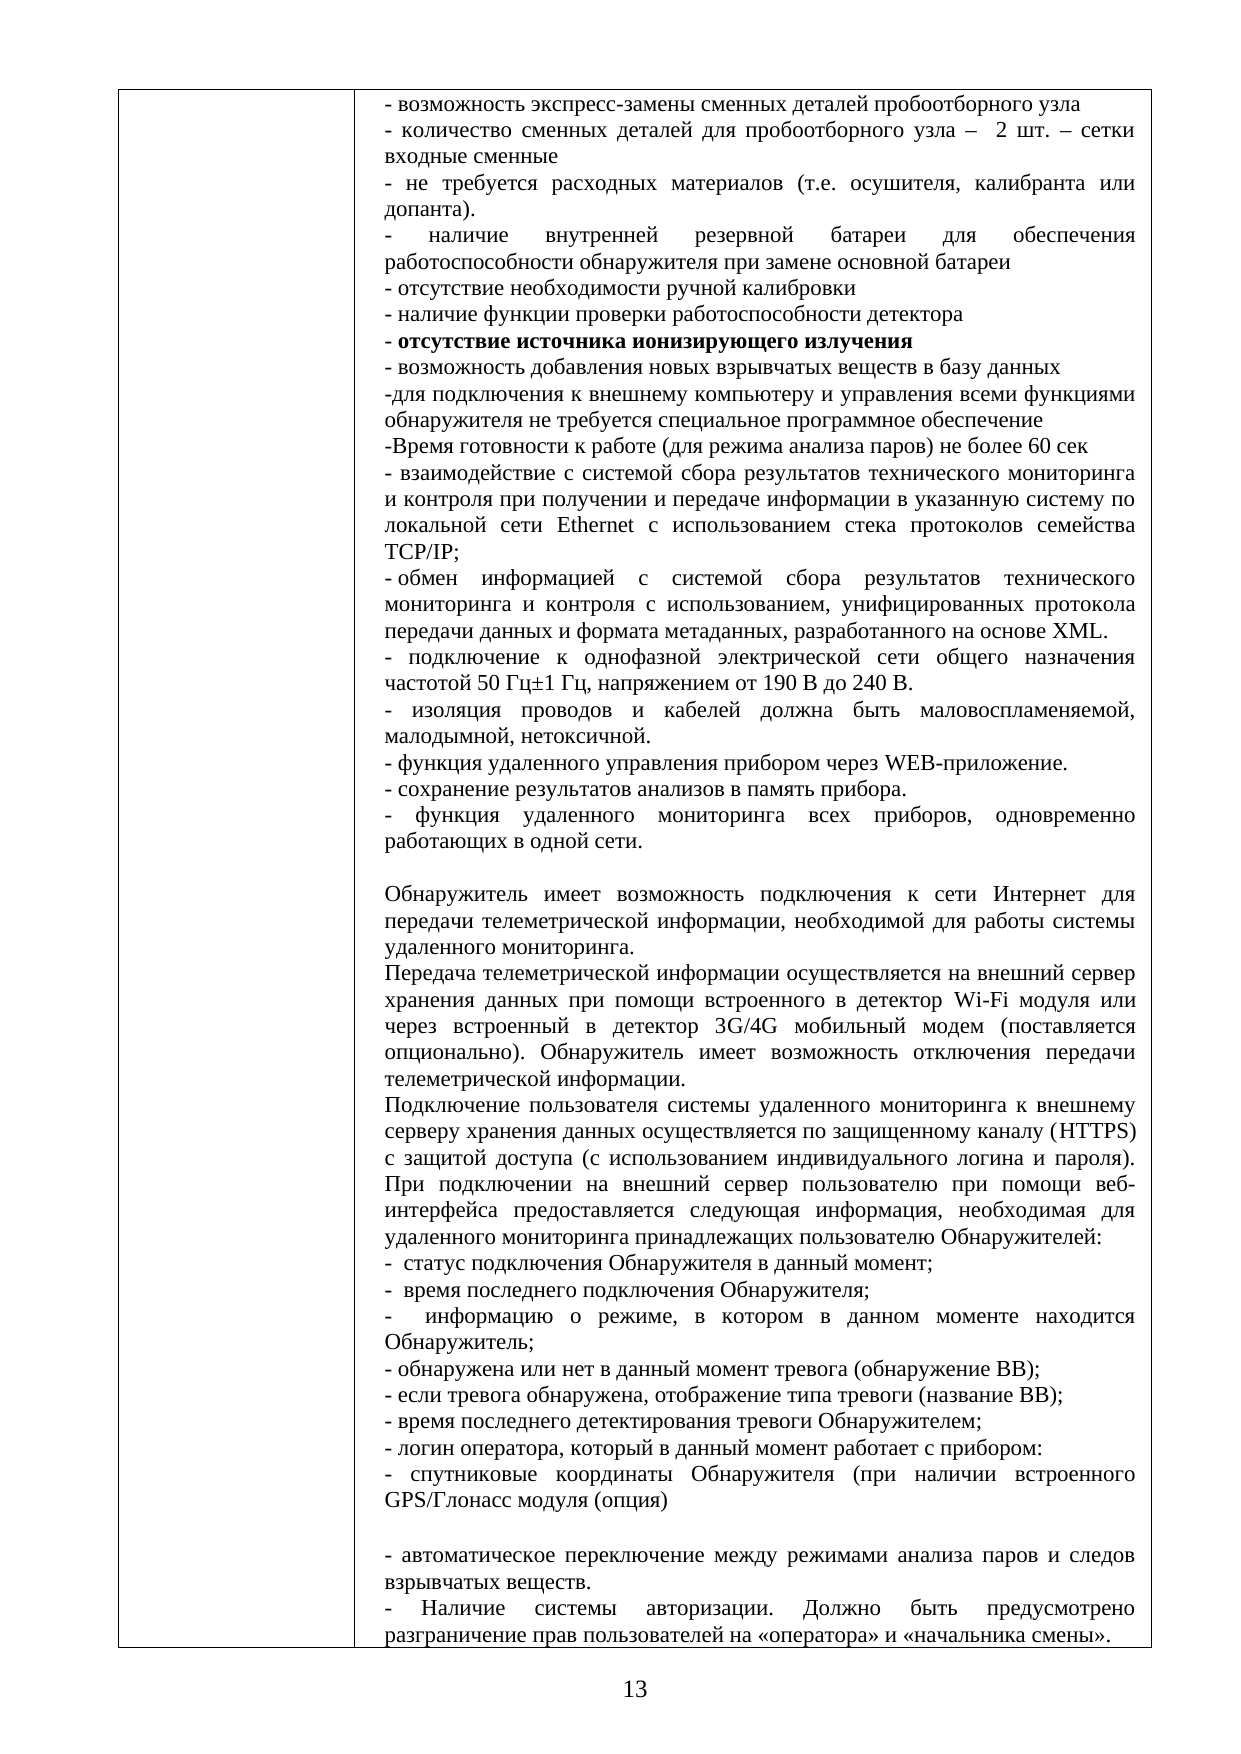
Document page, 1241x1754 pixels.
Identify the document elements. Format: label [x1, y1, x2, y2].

table_header [355, 90, 1151, 1647]
table_header [119, 90, 354, 1647]
